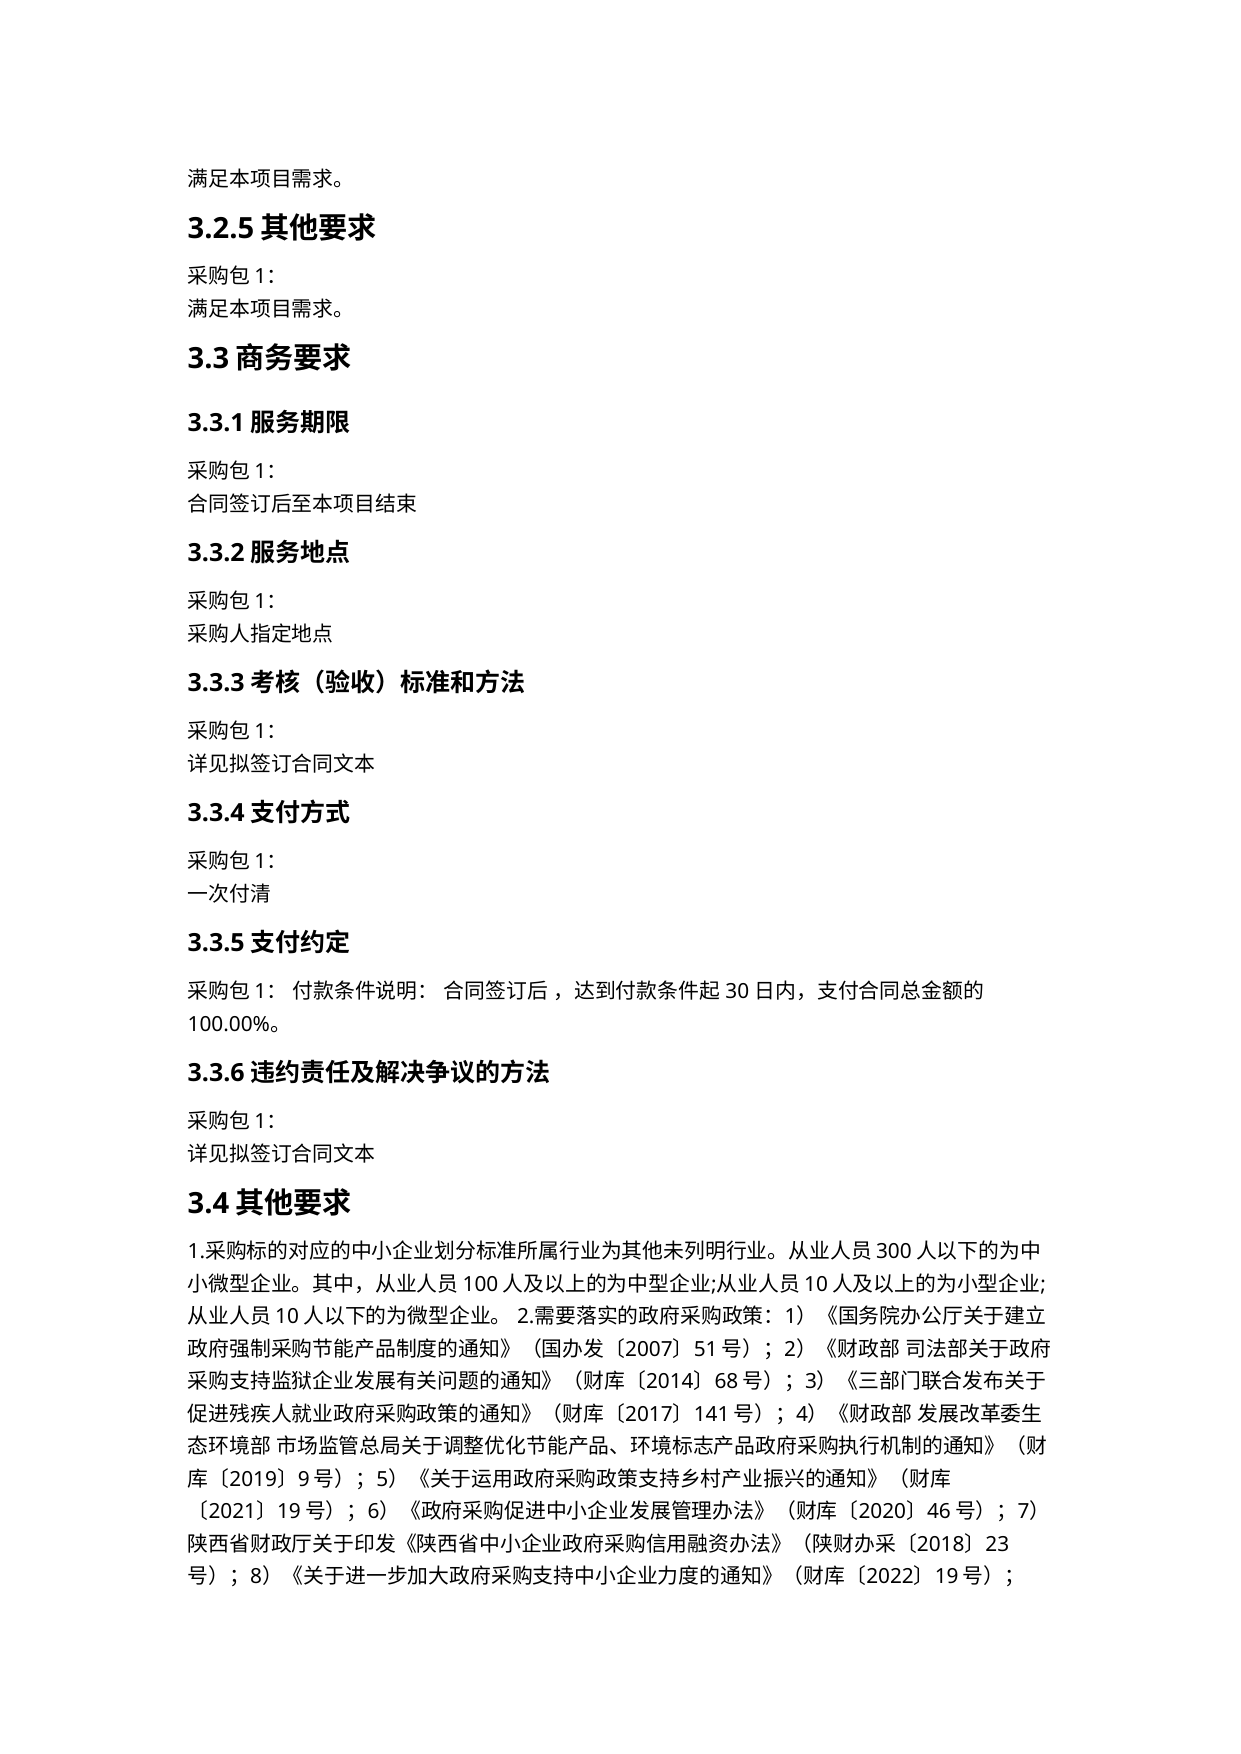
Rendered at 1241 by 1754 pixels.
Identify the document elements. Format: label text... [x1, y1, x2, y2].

text 3.4其他要求 [187, 1169, 1053, 1234]
text 3.3.6违约责任及解决争议的方法 [187, 1039, 1053, 1104]
text 采购包1： [187, 844, 1053, 877]
text 采购包1： [187, 584, 1053, 617]
text 3.2.5其他要求 [187, 194, 1053, 259]
text 详见拟签订合同文本 [187, 747, 1053, 779]
text 采购人指定地点 [187, 617, 1053, 649]
text 满足本项目需求。 [187, 162, 1053, 194]
text 采购包1： [187, 454, 1053, 487]
text 3.3.3考核（验收）标准和方法 [187, 649, 1053, 714]
text 3.3.2服务地点 [187, 519, 1053, 584]
text 采购包1： [187, 1104, 1053, 1137]
text 3.3.4支付方式 [187, 779, 1053, 844]
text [187, 1234, 1053, 1592]
text 采购包1： [187, 259, 1053, 292]
text 3.3.1服务期限 [187, 389, 1053, 454]
text 一次付清 [187, 877, 1053, 909]
text 采购包1： 付款条件说明： 合同签订后 ，达到付款条件起 30 日内，支付合同总金额的 100.00%。 [187, 974, 1053, 1039]
text 满足本项目需求。 [187, 292, 1053, 324]
text 采购包1： [187, 714, 1053, 747]
text 合同签订后至本项目结束 [187, 487, 1053, 519]
text 3.3商务要求 [187, 324, 1053, 389]
text 3.3.5支付约定 [187, 909, 1053, 974]
text 详见拟签订合同文本 [187, 1137, 1053, 1169]
